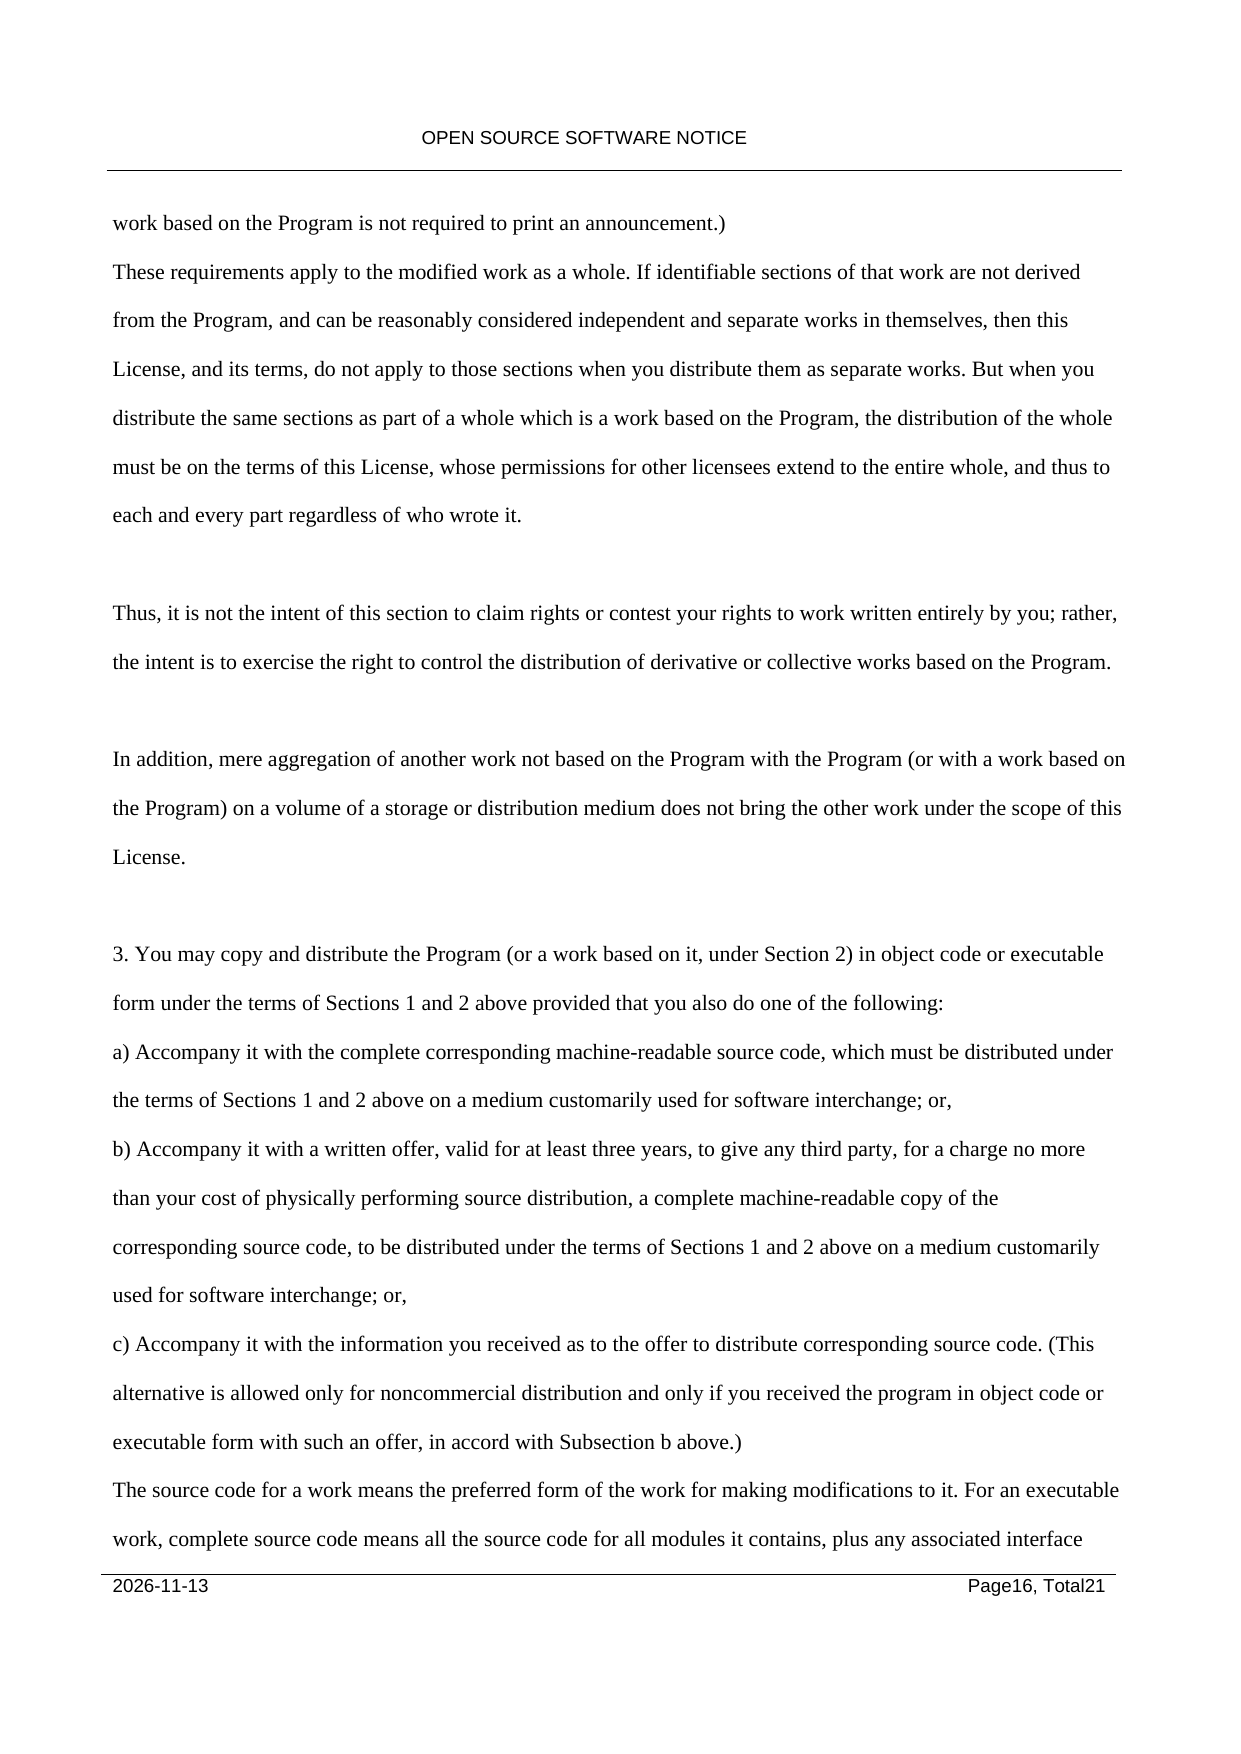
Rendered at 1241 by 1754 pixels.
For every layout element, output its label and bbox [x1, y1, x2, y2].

text [112, 206, 1128, 1555]
